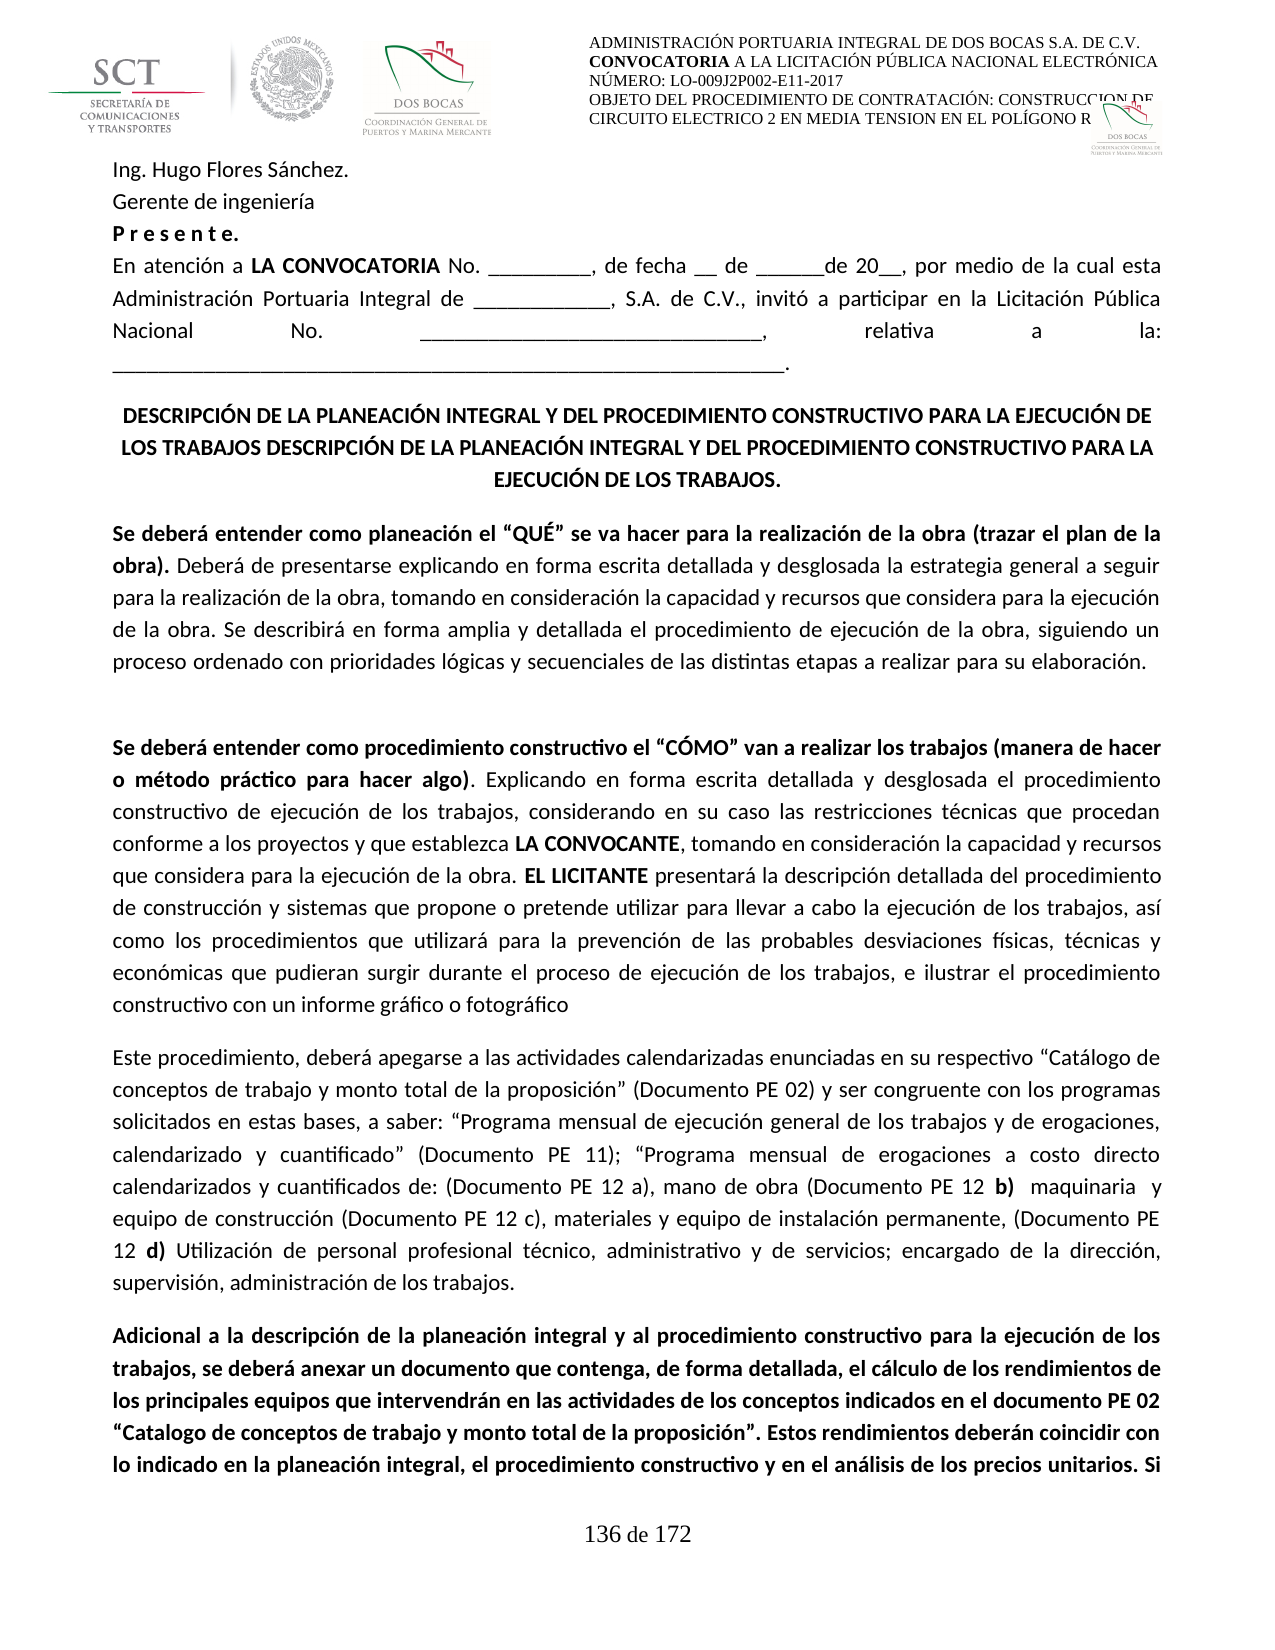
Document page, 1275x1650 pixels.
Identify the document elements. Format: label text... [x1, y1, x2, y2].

picture [362, 41, 492, 137]
text Se deberá entender como procedimiento constructivo el “CÓMO” van a realizar los trabajos (manera de hacer o método práctico para hacer algo). Explicando en forma escrita detallada y desglosada el procedimiento constructivo de ejecución de los trabajos, considerando en su caso las restricciones técnicas que procedan conforme a los proyectos y que establezca LA CONVOCANTE, tomando en consideración la capacidad y recursos que considera para la ejecución de la obra. EL LICITANTE presentará la descripción detallada del procedimiento de construcción y sistemas que propone o pretende utilizar para llevar a cabo la ejecución de los trabajos, así como los procedimientos que utilizará para la prevención de las probables desviaciones físicas, técnicas y económicas que pudieran surgir durante el proceso de ejecución de los trabajos, e ilustrar el procedimiento constructivo con un informe gráfico o fotográfico [112, 733, 1162, 1018]
picture [1090, 101, 1163, 155]
text DESCRIPCIÓN DE LA PLANEACIÓN INTEGRAL Y DEL PROCEDIMIENTO CONSTRUCTIVO PARA LA EJECUCIÓN DE LOS TRABAJOS DESCRIPCIÓN DE LA PLANEACIÓN INTEGRAL Y DEL PROCEDIMIENTO CONSTRUCTIVO PARA LA EJECUCIÓN DE LOS TRABAJOS. [112, 401, 1162, 494]
text En atención a LA CONVOCATORIA No. _________, de fecha __ de ______de 20__, por medio de la cual esta Administración Portuaria Integral de ____________, S.A. de C.V., invitó a participar en la Licitación Pública Nacional No. ______________________________, relativa a la: ___________________________________________________________. [112, 252, 1162, 376]
picture [32, 21, 342, 137]
text P r e s e n t e. [112, 219, 1162, 247]
text Ing. Hugo Flores Sánchez. [112, 155, 1162, 183]
text Se deberá entender como planeación el “QUÉ” se va hacer para la realización de la obra (trazar el plan de la obra). Deberá de presentarse explicando en forma escrita detallada y desglosada la estrategia general a seguir para la realización de la obra, tomando en consideración la capacidad y recursos que considera para la ejecución de la obra. Se describirá en forma amplia y detallada el procedimiento de ejecución de la obra, siguiendo un proceso ordenado con prioridades lógicas y secuenciales de las distintas etapas a realizar para su elaboración. [112, 519, 1162, 708]
text Este procedimiento, deberá apegarse a las actividades calendarizadas enunciadas en su respectivo “Catálogo de conceptos de trabajo y monto total de la proposición” (Documento PE 02) y ser congruente con los programas solicitados en estas bases, a saber: “Programa mensual de ejecución general de los trabajos y de erogaciones, calendarizado y cuantificado” (Documento PE 11); “Programa mensual de erogaciones a costo directo calendarizados y cuantificados de: (Documento PE 12 a), mano de obra (Documento PE 12 b) maquinaria y equipo de construcción (Documento PE 12 c), materiales y equipo de instalación permanente, (Documento PE 12 d) Utilización de personal profesional técnico, administrativo y de servicios; encargado de la dirección, supervisión, administración de los trabajos. [112, 1043, 1162, 1296]
text Gerente de ingeniería [112, 187, 1162, 215]
